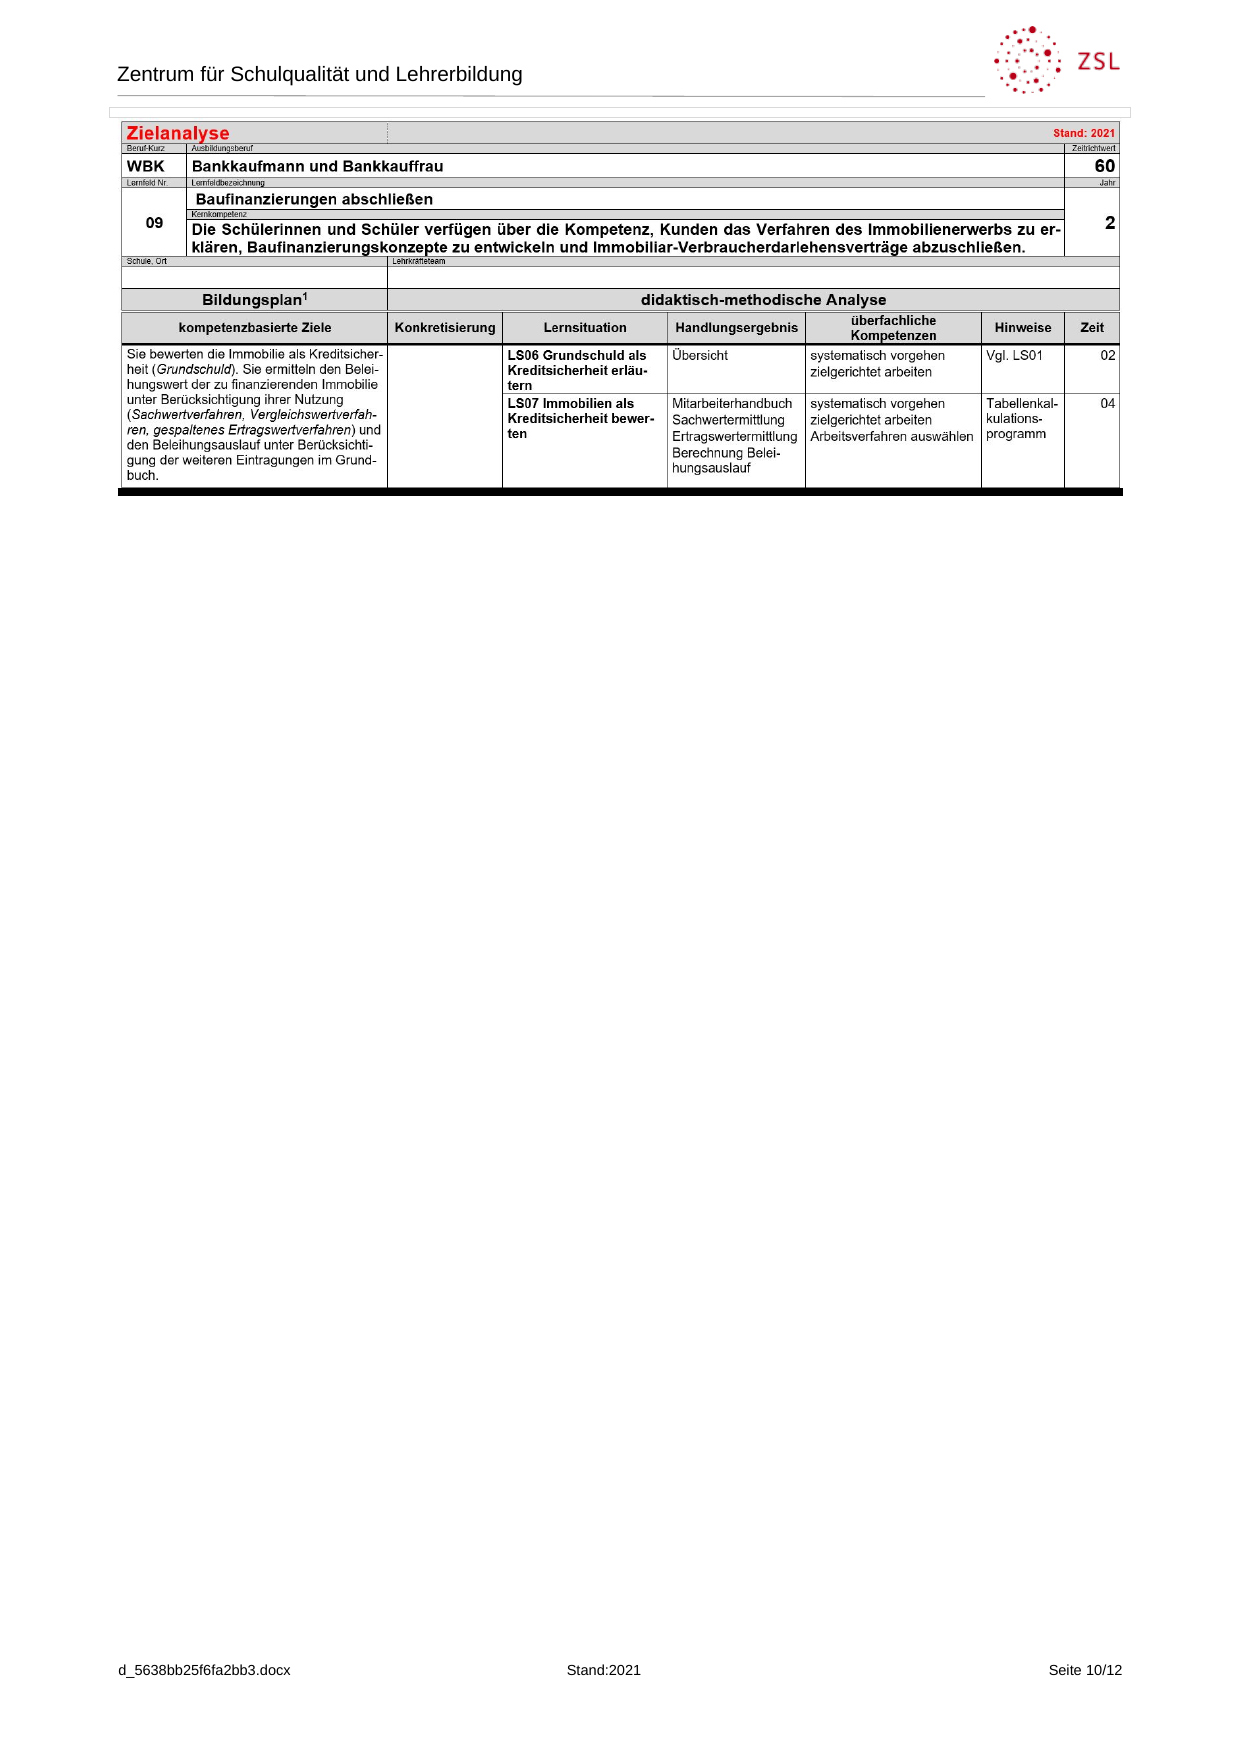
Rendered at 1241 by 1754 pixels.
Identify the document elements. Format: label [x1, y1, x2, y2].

picture [992, 25, 1122, 96]
picture [118, 118, 1123, 488]
